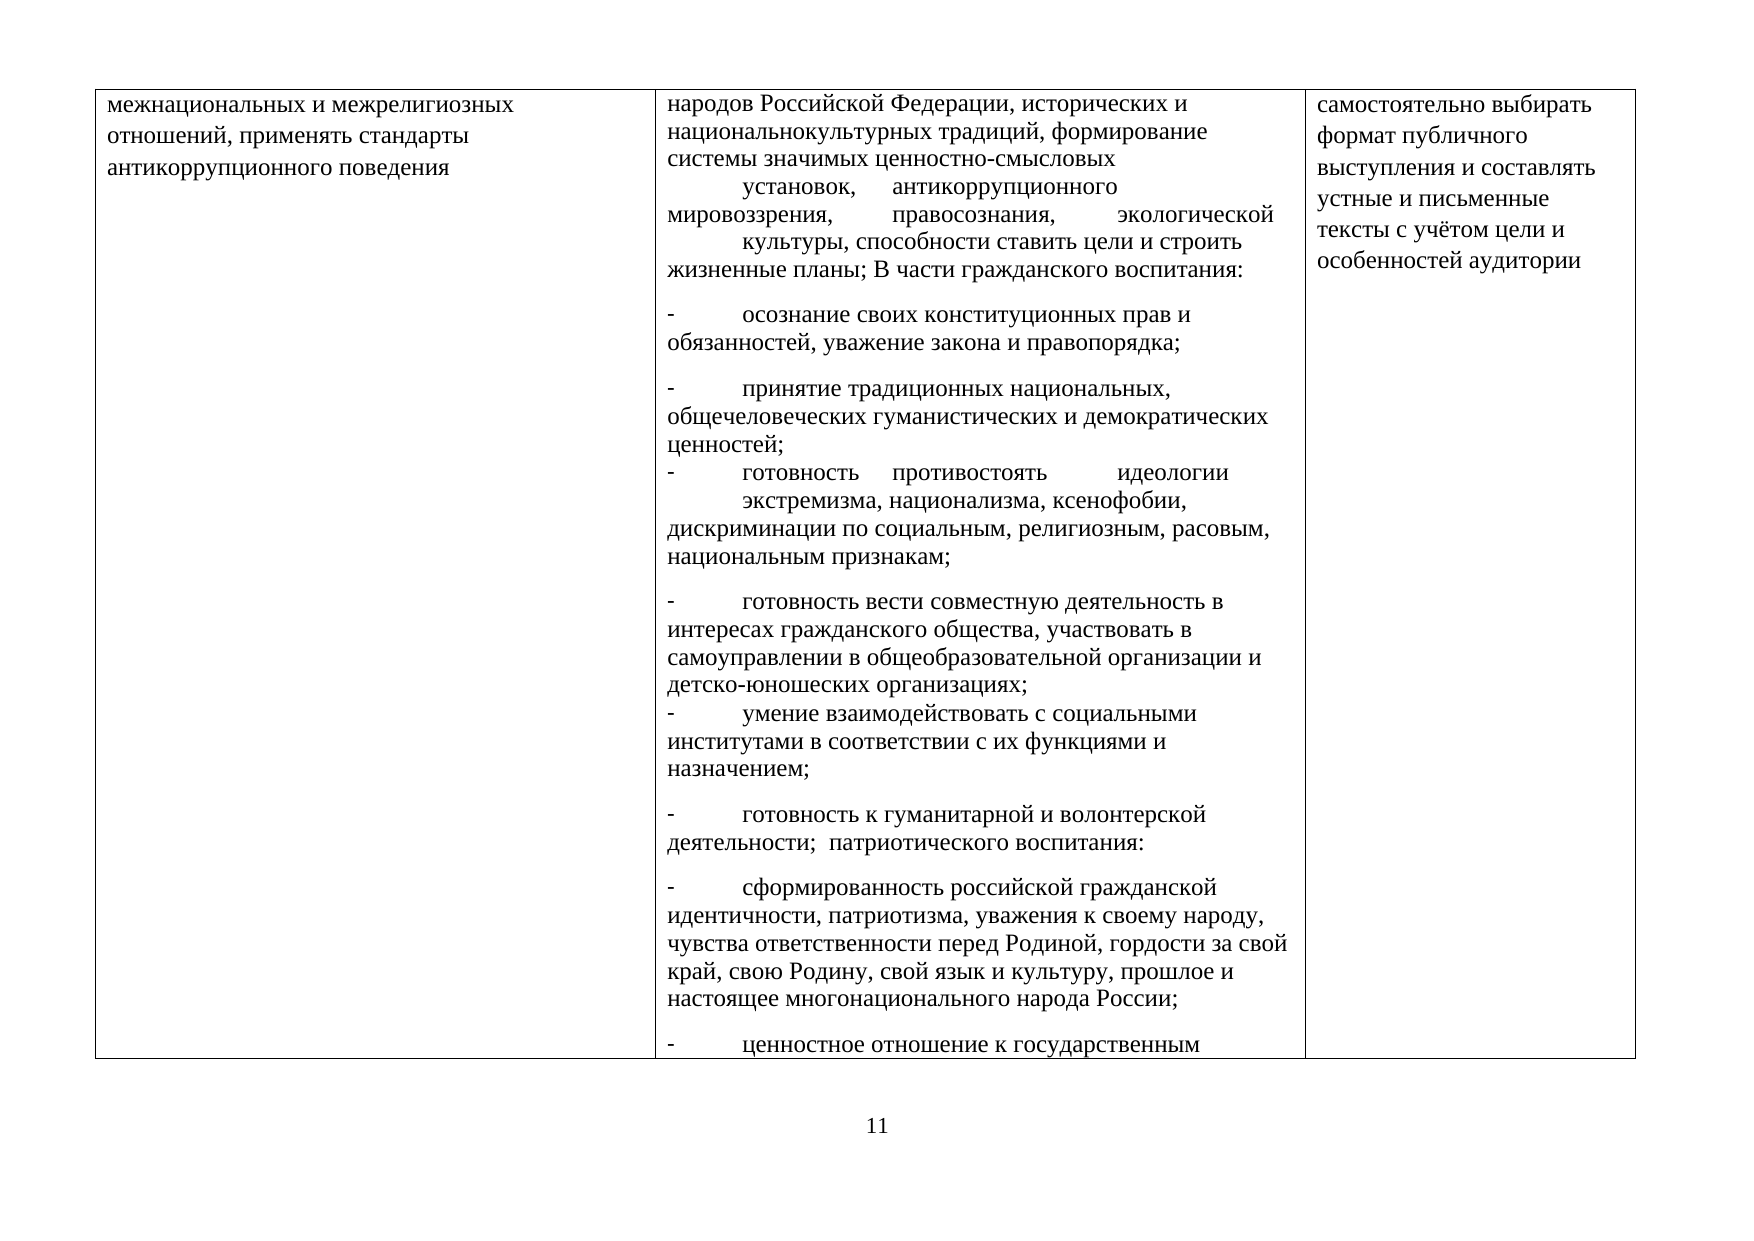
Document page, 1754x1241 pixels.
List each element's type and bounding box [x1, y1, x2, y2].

table_cell [96, 90, 655, 1058]
table_cell [656, 90, 1305, 1058]
table_cell [1306, 90, 1635, 1058]
